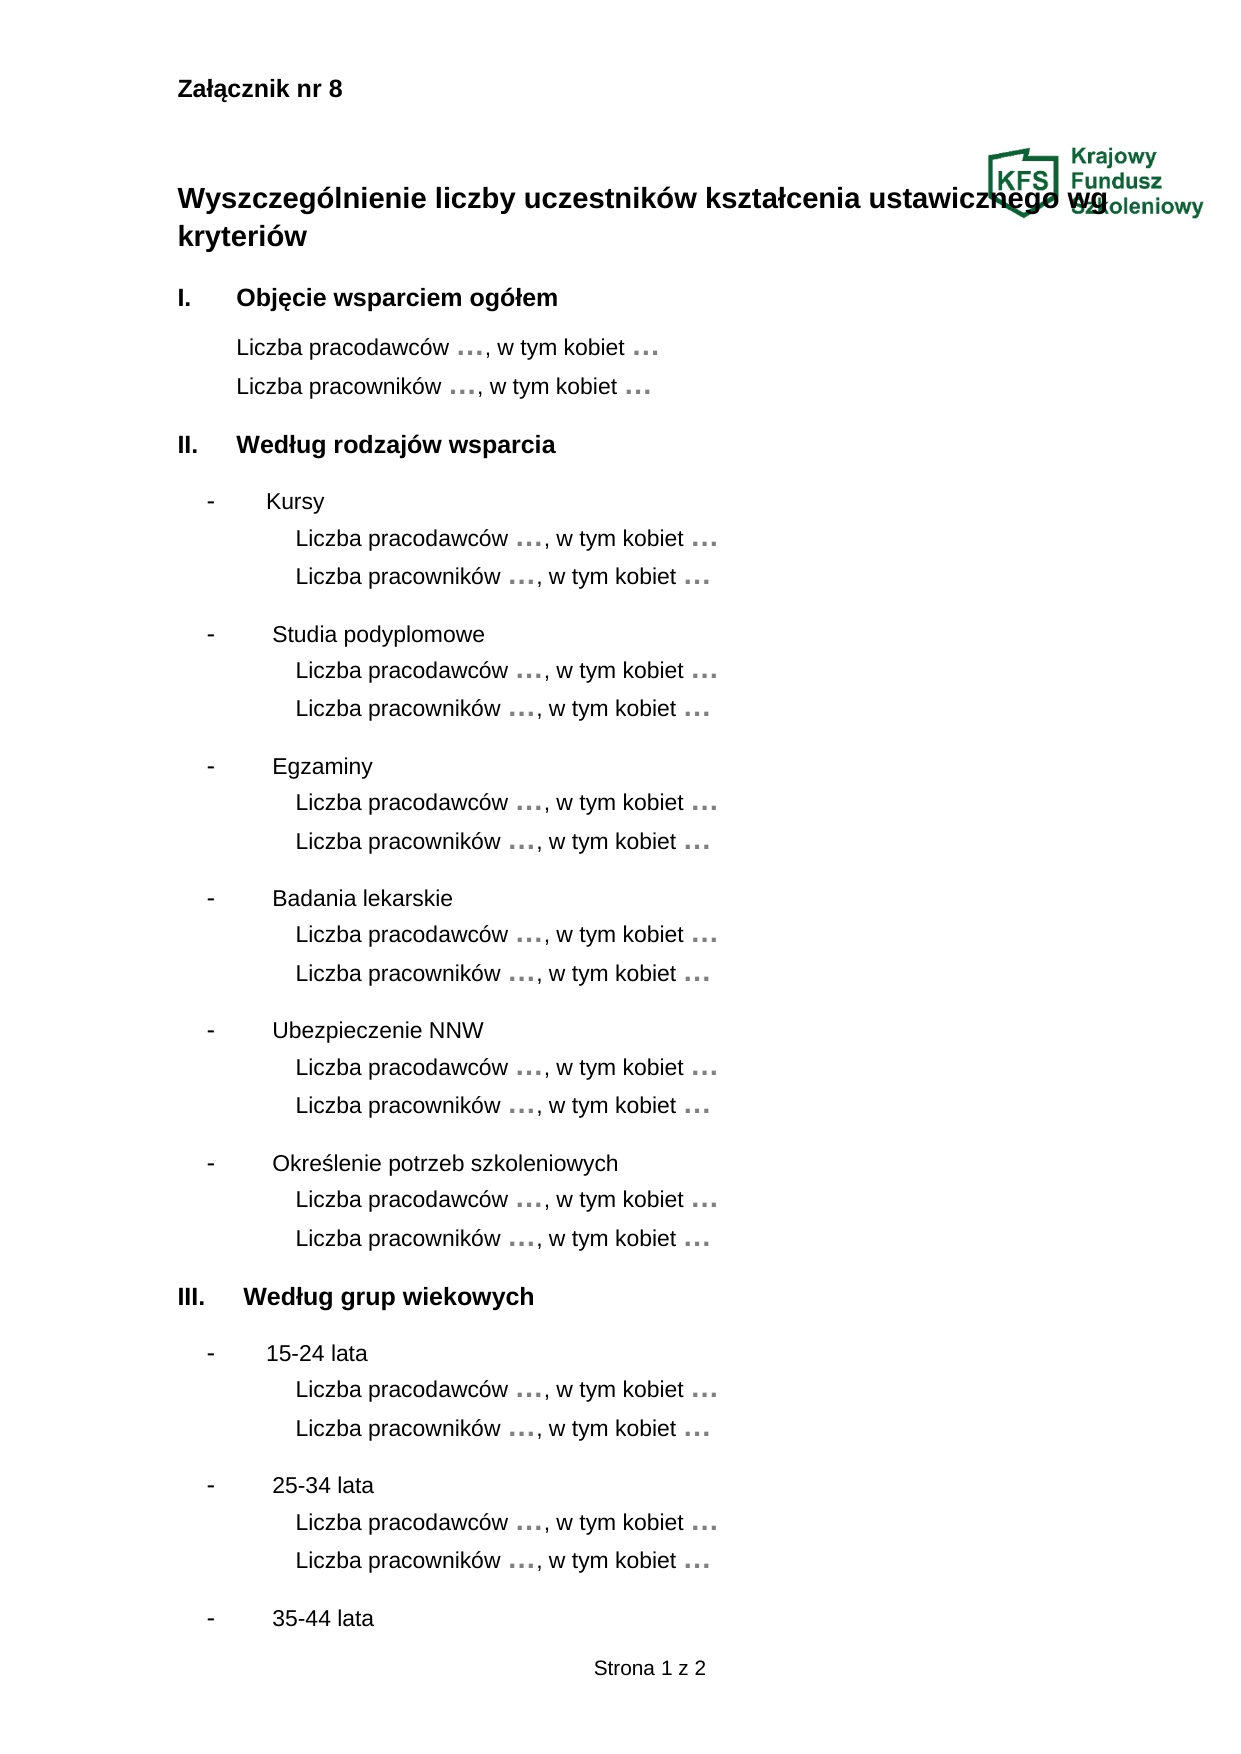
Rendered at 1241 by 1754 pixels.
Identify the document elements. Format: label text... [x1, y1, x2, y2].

list 35-44 lata [207, 1605, 1122, 1631]
text Według rodzajów wsparcia [177, 430, 1122, 459]
text Liczba pracodawców , w tym kobiet [236, 328, 1122, 362]
text Liczba pracodawców , w tym kobiet [295, 1048, 1122, 1081]
text Liczba pracodawców , w tym kobiet [295, 651, 1122, 684]
text Liczba pracowników , w tym kobiet [295, 1409, 1122, 1442]
text Liczba pracodawców , w tym kobiet [295, 1370, 1122, 1404]
text Liczba pracowników , w tym kobiet [295, 1218, 1122, 1252]
text Liczba pracodawców , w tym kobiet [295, 518, 1122, 552]
text Liczba pracowników , w tym kobiet [295, 689, 1122, 723]
list Studia podyplomowe [207, 621, 1122, 647]
list Ubezpieczenie NNW [207, 1017, 1122, 1044]
list Określenie potrzeb szkoleniowych [207, 1150, 1122, 1176]
picture [969, 128, 1222, 237]
text Liczba pracodawców , w tym kobiet [295, 1503, 1122, 1536]
text Liczba pracowników , w tym kobiet [295, 954, 1122, 987]
text Liczba pracowników , w tym kobiet [236, 367, 1122, 400]
text Liczba pracowników , w tym kobiet [295, 1541, 1122, 1575]
text Liczba pracowników , w tym kobiet [295, 557, 1122, 591]
list 25-34 lata [207, 1472, 1122, 1499]
text Liczba pracodawców , w tym kobiet [295, 1180, 1122, 1213]
text Liczba pracowników , w tym kobiet [295, 822, 1122, 855]
text Według grup wiekowych [177, 1282, 1122, 1311]
list 15-24 lata [207, 1340, 1122, 1366]
list Kursy [207, 488, 1122, 515]
text Liczba pracodawców , w tym kobiet [295, 915, 1122, 949]
text Objęcie wsparciem ogółem [177, 283, 1122, 311]
list Badania lekarskie [207, 885, 1122, 912]
text Liczba pracowników , w tym kobiet [295, 1086, 1122, 1120]
list Egzaminy [207, 753, 1122, 779]
text Liczba pracodawców , w tym kobiet [295, 783, 1122, 817]
text Wyszczególnienie liczby uczestników kształcenia ustawicznego wg kryteriów [177, 181, 1122, 253]
